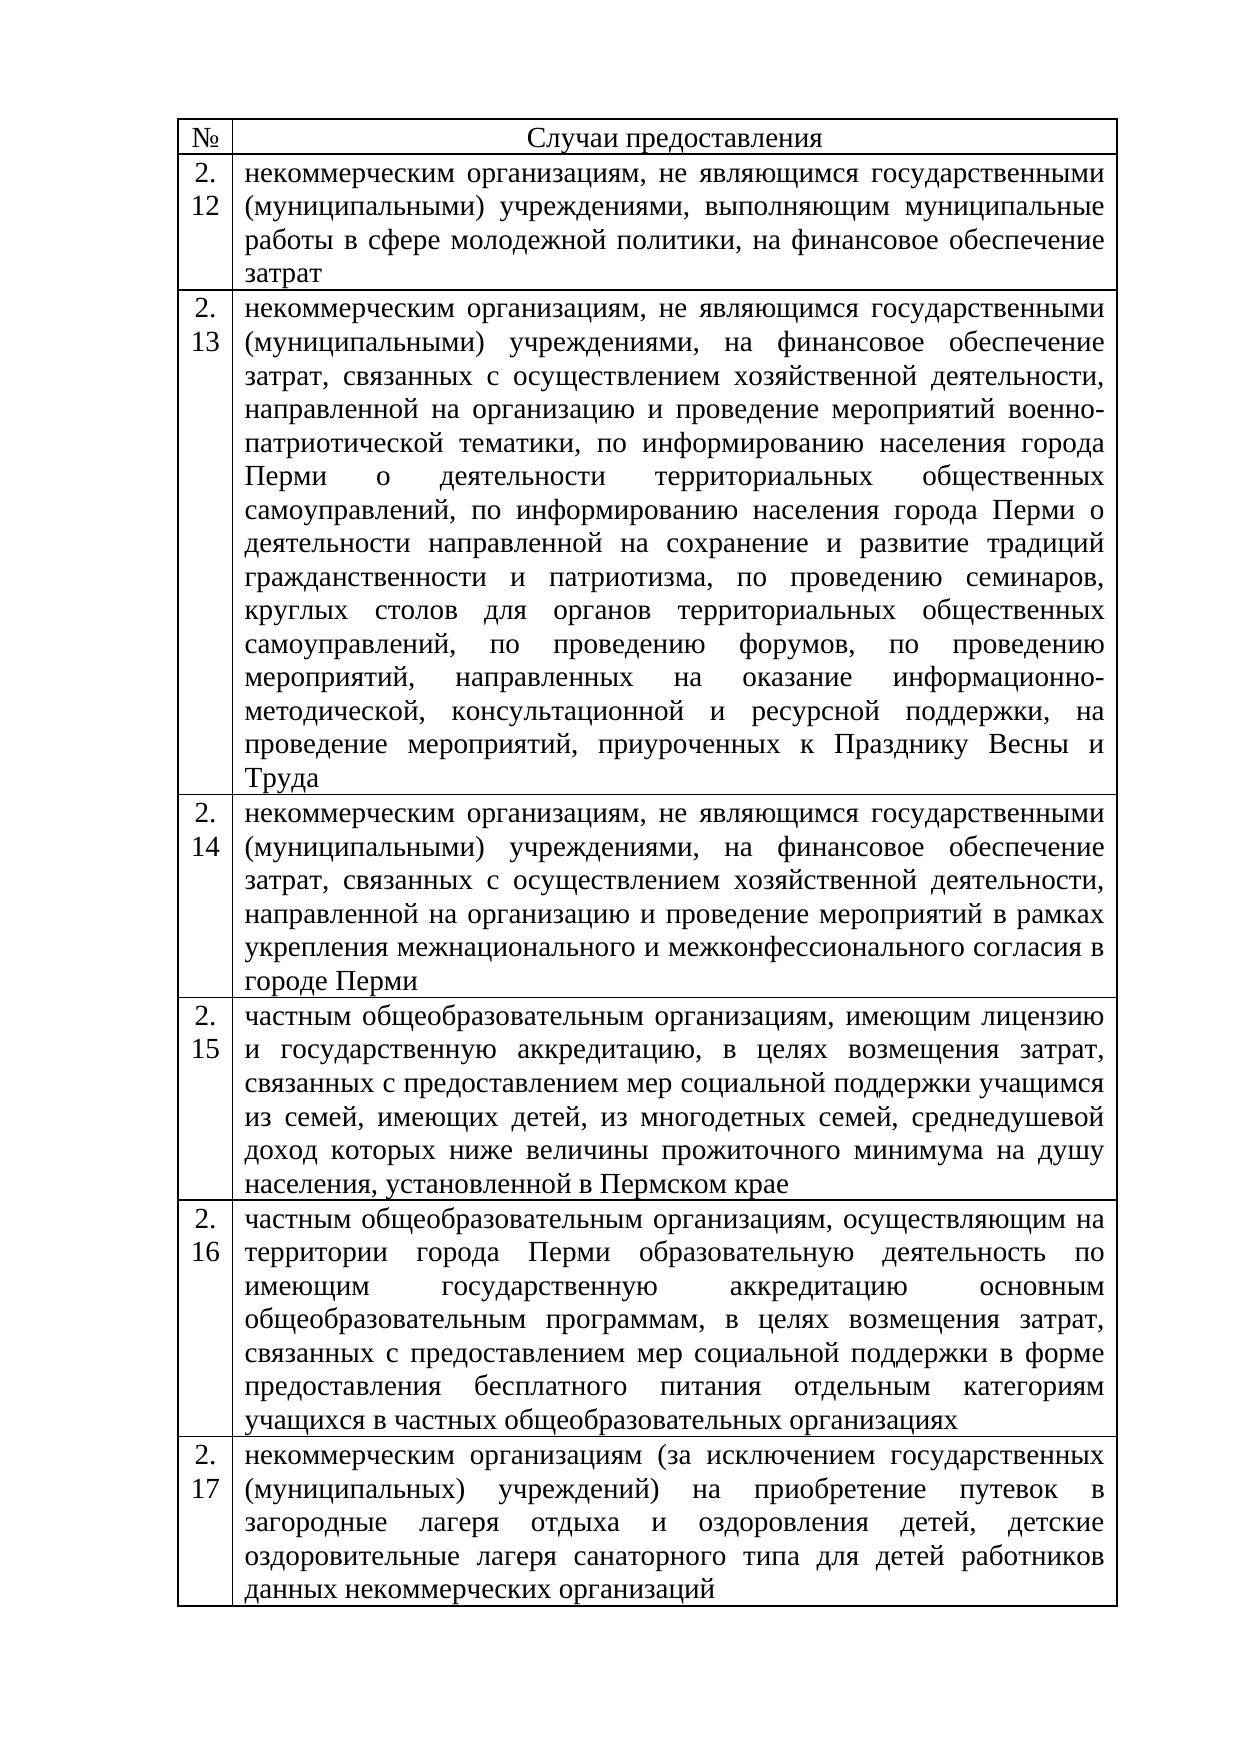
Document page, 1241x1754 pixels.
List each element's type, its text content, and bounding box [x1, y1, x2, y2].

table_header Случаи предоставления [233, 120, 1116, 153]
table_cell 2.15 [179, 998, 232, 1199]
table_cell некоммерческим организациям, не являющимся государственными (муниципальными) учреждениями, на финансовое обеспечение затрат, связанных с осуществлением хозяйственной деятельности, направленной на организацию и проведение мероприятий в рамках укрепления межнационального и межконфессионального согласия в городе Перми [233, 795, 1116, 996]
table_cell некоммерческим организациям, не являющимся государственными (муниципальными) учреждениями, на финансовое обеспечение затрат, связанных с осуществлением хозяйственной деятельности, направленной на организацию и проведение мероприятий военно-патриотической тематики, по информированию населения города Перми о деятельности территориальных общественных самоуправлений, по информированию населения города Перми о деятельности направленной на сохранение и развитие традиций гражданственности и патриотизма, по проведению семинаров, круглых столов для органов территориальных общественных самоуправлений, по проведению форумов, по проведению мероприятий, направленных на оказание информационно-методической, консультационной и ресурсной поддержки, на проведение мероприятий, приуроченных к Празднику Весны и Труда [233, 291, 1116, 794]
table_cell 2.13 [179, 291, 232, 794]
table_cell 2.12 [179, 155, 232, 289]
table_cell 2.16 [179, 1201, 232, 1436]
table_cell некоммерческим организациям, не являющимся государственными (муниципальными) учреждениями, выполняющим муниципальные работы в сфере молодежной политики, на финансовое обеспечение затрат [233, 155, 1116, 289]
table_cell некоммерческим организациям (за исключением государственных (муниципальных) учреждений) на приобретение путевок в загородные лагеря отдыха и оздоровления детей, детские оздоровительные лагеря санаторного типа для детей работников данных некоммерческих организаций [233, 1437, 1116, 1605]
table_cell частным общеобразовательным организациям, осуществляющим на территории города Перми образовательную деятельность по имеющим государственную аккредитацию основным общеобразовательным программам, в целях возмещения затрат, связанных с предоставлением мер социальной поддержки в форме предоставления бесплатного питания отдельным категориям учащихся в частных общеобразовательных организациях [233, 1201, 1116, 1436]
table_header № [179, 120, 232, 153]
table_cell 2.17 [179, 1437, 232, 1605]
table_cell частным общеобразовательным организациям, имеющим лицензию и государственную аккредитацию, в целях возмещения затрат, связанных с предоставлением мер социальной поддержки учащимся из семей, имеющих детей, из многодетных семей, среднедушевой доход которых ниже величины прожиточного минимума на душу населения, установленной в Пермском крае [233, 998, 1116, 1199]
table_cell 2.14 [179, 795, 232, 996]
